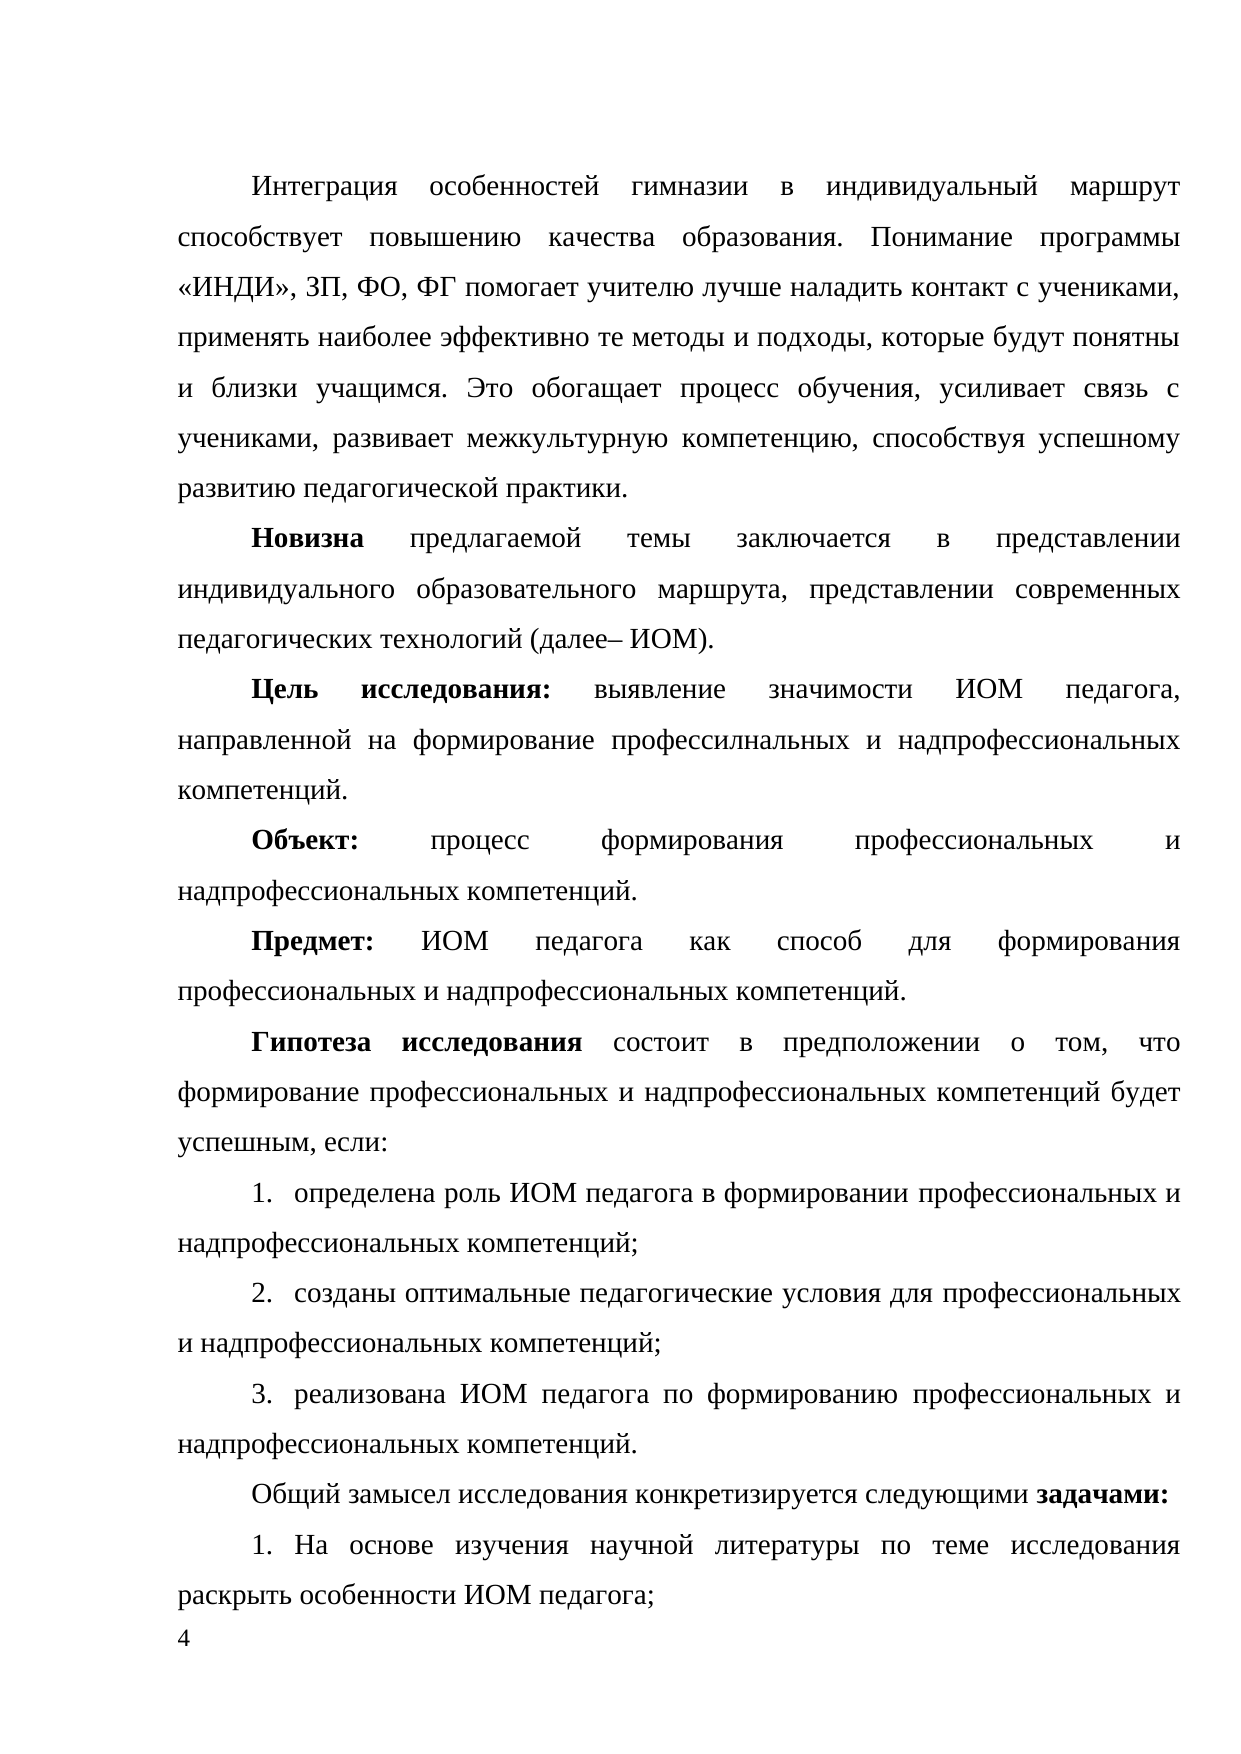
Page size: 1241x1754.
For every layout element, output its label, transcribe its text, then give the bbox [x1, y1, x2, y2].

text Гипотеза исследования состоит в предположении о том, что формирование профессиональных и надпрофессиональных компетенций будет успешным, если: [177, 1024, 1181, 1158]
text Цель исследования: выявление значимости ИОМ педагога, направленной на формирование профессилнальных и надпрофессиональных компетенций. [177, 672, 1181, 806]
text Новизна предлагаемой темы заключается в представлении индивидуального образовательного маршрута, представлении современных педагогических технологий (далее– ИОМ). [177, 521, 1181, 655]
text Интеграция особенностей гимназии в индивидуальный маршрут способствует повышению качества образования. Понимание программы «ИНДИ», ЗП, ФО, ФГ помогает учителю лучше наладить контакт с учениками, применять наиболее эффективно те методы и подходы, которые будут понятны и близки учащимся. Это обогащает процесс обучения, усиливает связь с учениками, развивает межкультурную компетенцию, способствуя успешному развитию педагогической практики. [177, 168, 1181, 504]
text Объект: процесс формирования профессиональных и надпрофессиональных компетенций. [177, 822, 1181, 906]
text Предмет: ИОМ педагога как способ для формирования профессиональных и надпрофессиональных компетенций. [177, 923, 1181, 1007]
list Общий замысел исследования конкретизируется следующими задачами: [177, 1477, 1181, 1510]
list реализована ИОМ педагога по формированию профессиональных и надпрофессиональных компетенций. [177, 1376, 1181, 1460]
list определена роль ИОМ педагога в формировании профессиональных и надпрофессиональных компетенций; [177, 1175, 1181, 1258]
text 1. На основе изучения научной литературы по теме исследования раскрыть особенности ИОМ педагога; [177, 1527, 1181, 1611]
list созданы оптимальные педагогические условия для профессиональных и надпрофессиональных компетенций; [177, 1275, 1181, 1359]
